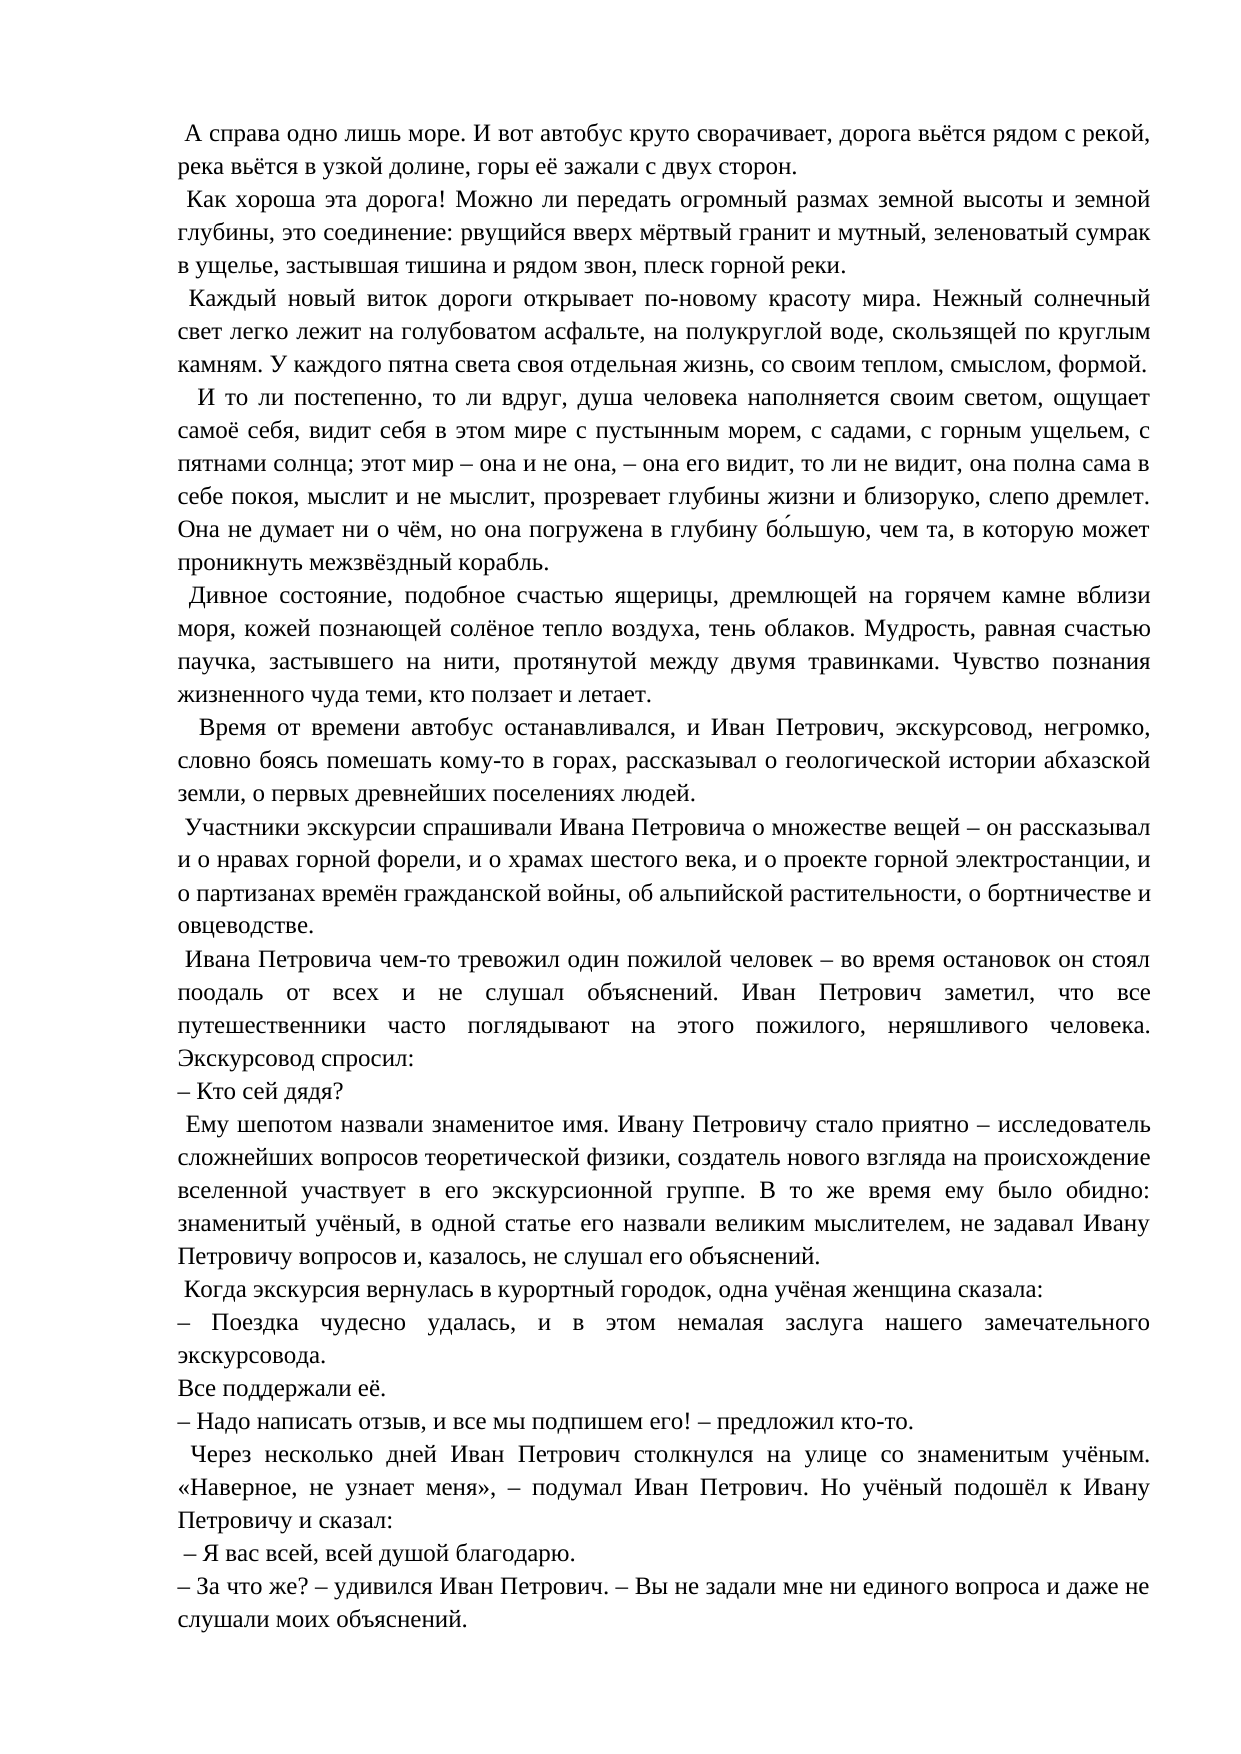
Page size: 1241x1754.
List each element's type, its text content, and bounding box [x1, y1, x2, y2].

text Время от времени автобус останавливался, и Иван Петрович, экскурсовод, негромко, словно боясь помешать кому-то в горах, рассказывал о геологической истории абхазской земли, о первых древнейших поселениях людей. [177, 712, 1152, 807]
text Участники экскурсии спрашивали Ивана Петровича о множестве вещей – он рассказывал и о нравах горной форели, и о храмах шестого века, и о проекте горной электростанции, и о партизанах времён гражданской войны, об альпийской растительности, о бортничестве и овцеводстве. [177, 812, 1152, 939]
text Все поддержали её. [177, 1373, 1152, 1402]
text – Кто сей дядя? [177, 1076, 1152, 1104]
text Каждый новый виток дороги открывает по-новому красоту мира. Нежный солнечный свет легко лежит на голубоватом асфальте, на полукруглой воде, скользящей по круглым камням. У каждого пятна света своя отдельная жизнь, со своим теплом, смыслом, формой. [177, 283, 1152, 378]
text Как хороша эта дорога! Можно ли передать огромный размах земной высоты и земной глубины, это соединение: рвущийся вверх мёртвый гранит и мутный, зеленоватый сумрак в ущелье, застывшая тишина и рядом звон, плеск горной реки. [177, 184, 1152, 279]
text Дивное состояние, подобное счастью ящерицы, дремлющей на горячем камне вблизи моря, кожей познающей солёное тепло воздуха, тень облаков. Мудрость, равная счастью паучка, застывшего на нити, протянутой между двумя травинками. Чувство познания жизненного чуда теми, кто ползает и летает. [177, 580, 1152, 708]
text – За что же? – удивился Иван Петрович. – Вы не задали мне ни единого вопроса и даже не слушали моих объяснений. [177, 1571, 1152, 1633]
text А справа одно лишь море. И вот автобус круто сворачивает, дорога вьётся рядом с рекой, река вьётся в узкой долине, горы её зажали с двух сторон. [177, 118, 1152, 180]
text И то ли постепенно, то ли вдруг, душа человека наполняется своим светом, ощущает самоё себя, видит себя в этом мире с пустынным морем, с садами, с горным ущельем, с пятнами солнца; этот мир – она и не она, – она его видит, то ли не видит, она полна сама в себе покоя, мыслит и не мыслит, прозревает глубины жизни и близоруко, слепо дремлет. Она не думает ни о чём, но она погружена в глубину бо́льшую, чем та, в которую может проникнуть межзвёздный корабль. [177, 382, 1152, 576]
text Ивана Петровича чем-то тревожил один пожилой человек – во время остановок он стоял поодаль от всех и не слушал объяснений. Иван Петрович заметил, что все путешественники часто поглядывают на этого пожилого, неряшливого человека. Экскурсовод спросил: [177, 944, 1152, 1071]
text Когда экскурсия вернулась в курортный городок, одна учёная женщина сказала: [177, 1274, 1152, 1303]
text – Я вас всей, всей душой благодарю. [177, 1538, 1152, 1567]
text Через несколько дней Иван Петрович столкнулся на улице со знаменитым учёным. «Наверное, не узнает меня», – подумал Иван Петрович. Но учёный подошёл к Ивану Петровичу и сказал: [177, 1439, 1152, 1534]
text – Поездка чудесно удалась, и в этом немалая заслуга нашего замечательного экскурсовода. [177, 1307, 1152, 1369]
text – Надо написать отзыв, и все мы подпишем его! – предложил кто-то. [177, 1406, 1152, 1435]
text Ему шепотом назвали знаменитое имя. Ивану Петровичу стало приятно – исследователь сложнейших вопросов теоретической физики, создатель нового взгляда на происхождение вселенной участвует в его экскурсионной группе. В то же время ему было обидно: знаменитый учёный, в одной статье его назвали великим мыслителем, не задавал Ивану Петровичу вопросов и, казалось, не слушал его объяснений. [177, 1109, 1152, 1269]
